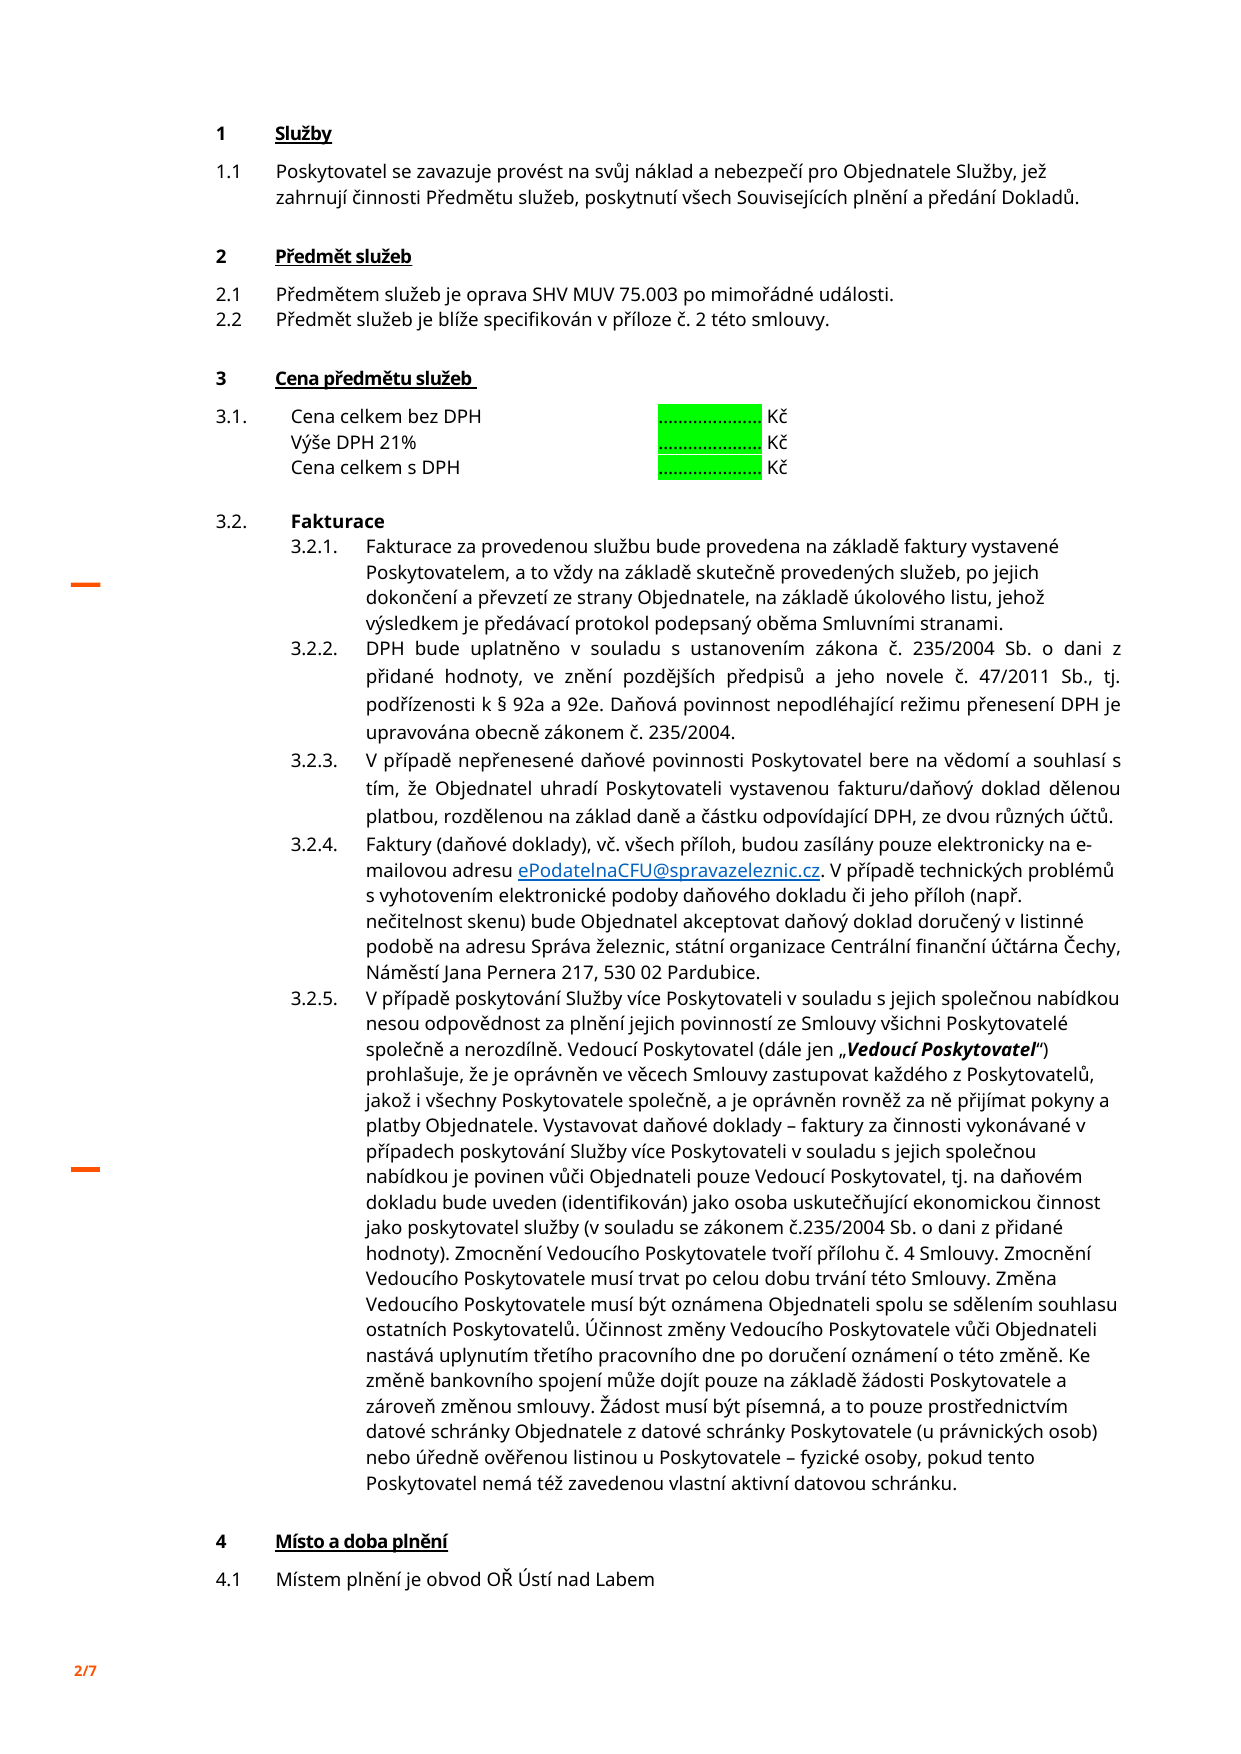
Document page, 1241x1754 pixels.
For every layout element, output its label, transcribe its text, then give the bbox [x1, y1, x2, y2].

subtitle Předmět služeb je blíže specifikován v příloze č. 2 této smlouvy. [216, 307, 1122, 332]
subtitle Předmětem služeb je oprava SHV MUV 75.003 po mimořádné události. [216, 281, 1122, 307]
list Faktury (daňové doklady), vč. všech příloh, budou zasílány pouze elektronicky na e-mailovou adresu ePodatelnaCFU@spravazeleznic.cz. V případě technických problémů s vyhotovením elektronické podoby daňového dokladu či jeho příloh (např. nečitelnost skenu) bude Objednatel akceptovat daňový doklad doručený v listinné podobě na adresu Správa železnic, státní organizace Centrální finanční účtárna Čechy, Náměstí Jana Pernera 217, 530 02 Pardubice. [291, 832, 1122, 985]
list V případě nepřenesené daňové povinnosti Poskytovatel bere na vědomí a souhlasí s tím, že Objednatel uhradí Poskytovateli vystavenou fakturu/daňový doklad dělenou platbou, rozdělenou na základ daně a částku odpovídající DPH, ze dvou různých účtů. [291, 748, 1122, 829]
subtitle Předmět služeb [216, 243, 1122, 268]
list V případě poskytování Služby více Poskytovateli v souladu s jejich společnou nabídkou nesou odpovědnost za plnění jejich povinností ze Smlouvy všichni Poskytovatelé společně a nerozdílně. Vedoucí Poskytovatel (dále jen „Vedoucí Poskytovatel“) prohlašuje, že je oprávněn ve věcech Smlouvy zastupovat každého z Poskytovatelů, jakož i všechny Poskytovatele společně, a je oprávněn rovněž za ně přijímat pokyny a platby Objednatele. Vystavovat daňové doklady – faktury za činnosti vykonávané v případech poskytování Služby více Poskytovateli v souladu s jejich společnou nabídkou je povinen vůči Objednateli pouze Vedoucí Poskytovatel, tj. na daňovém dokladu bude uveden (identifikován) jako osoba uskutečňující ekonomickou činnost jako poskytovatel služby (v souladu se zákonem č.235/2004 Sb. o dani z přidané hodnoty). Zmocnění Vedoucího Poskytovatele tvoří přílohu č. 4 Smlouvy. Zmocnění Vedoucího Poskytovatele musí trvat po celou dobu trvání této Smlouvy. Změna Vedoucího Poskytovatele musí být oznámena Objednateli spolu se sdělením souhlasu ostatních Poskytovatelů. Účinnost změny Vedoucího Poskytovatele vůči Objednateli nastává uplynutím třetího pracovního dne po doručení oznámení o této změně. Ke změně bankovního spojení může dojít pouze na základě žádosti Poskytovatele a zároveň změnou smlouvy. Žádost musí být písemná, a to pouze prostřednictvím datové schránky Objednatele z datové schránky Poskytovatele (u právnických osob) nebo úředně ověřenou listinou u Poskytovatele – fyzické osoby, pokud tento Poskytovatel nemá též zavedenou vlastní aktivní datovou schránku. [291, 985, 1122, 1495]
list Fakturace [216, 508, 1122, 533]
list Fakturace za provedenou službu bude provedena na základě faktury vystavené Poskytovatelem, a to vždy na základě skutečně provedených služeb, po jejich dokončení a převzetí ze strany Objednatele, na základě úkolového listu, jehož výsledkem je předávací protokol podepsaný oběma Smluvními stranami. [291, 533, 1122, 636]
subtitle Cena předmětu služeb [216, 365, 1122, 391]
subtitle Poskytovatel se zavazuje provést na svůj náklad a nebezpečí pro Objednatele Služby, jež zahrnují činnosti Předmětu služeb, poskytnutí všech Souvisejících plnění a předání Dokladů. [216, 159, 1122, 210]
list DPH bude uplatněno v souladu s ustanovením zákona č. 235/2004 Sb. o dani z přidané hodnoty, ve znění pozdějších předpisů a jeho novele č. 47/2011 Sb., tj. podřízenosti k § 92a a 92e. Daňová povinnost nepodléhající režimu přenesení DPH je upravována obecně zákonem č. 235/2004. [291, 636, 1122, 745]
subtitle Služby [216, 121, 1122, 146]
list Výše DPH 21% ………………… Kč [762, 429, 1122, 454]
subtitle Místo a doba plnění [216, 1529, 1122, 1554]
subtitle Místem plnění je obvod OŘ Ústí nad Labem [216, 1567, 1122, 1592]
list Cena celkem s DPH ………………… Kč [291, 454, 1122, 480]
list Výše DPH 21% ………………… Kč [291, 429, 658, 454]
list Cena celkem bez DPH ………………… Kč [216, 403, 1122, 429]
